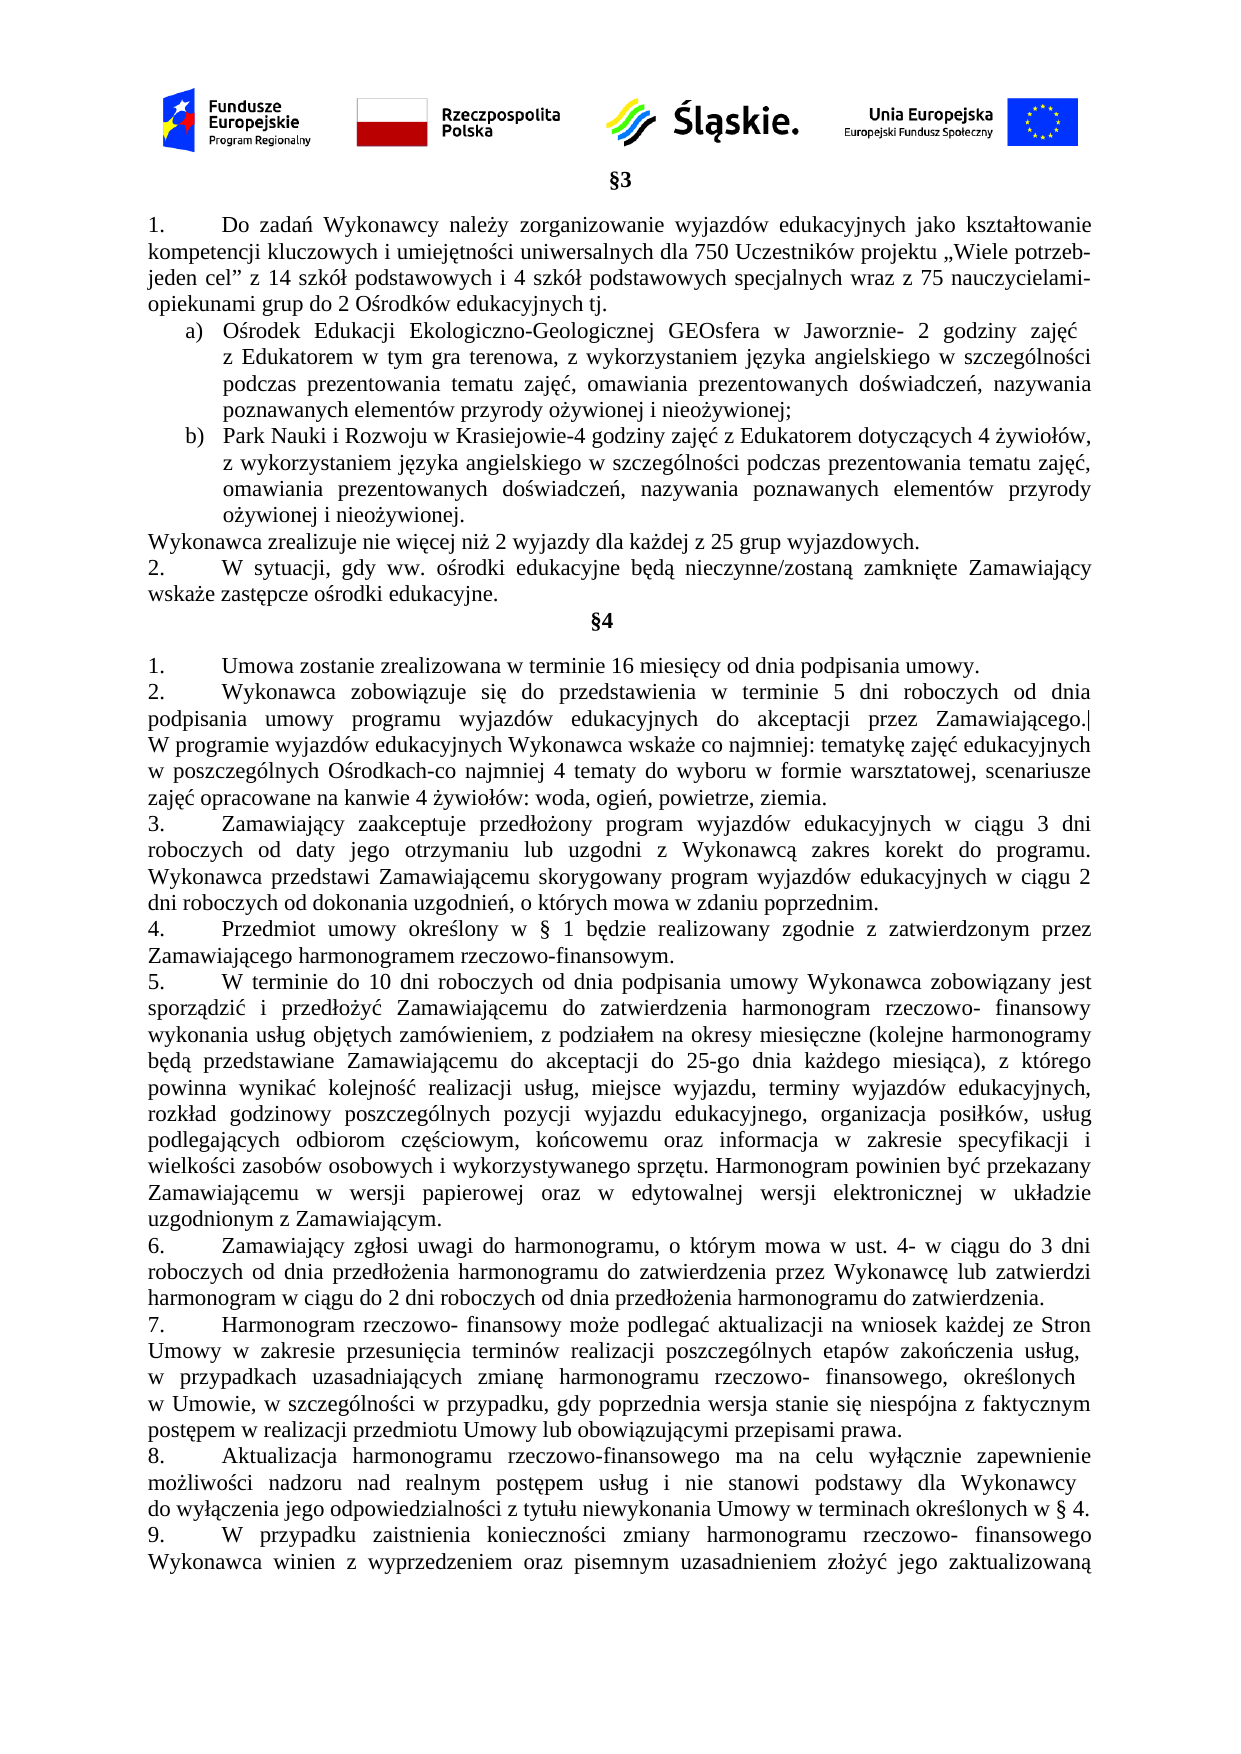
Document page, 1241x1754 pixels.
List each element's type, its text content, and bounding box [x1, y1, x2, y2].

list Harmonogram rzeczowo- finansowy może podlegać aktualizacji na wniosek każdej ze Stron Umowy w zakresie przesunięcia terminów realizacji poszczególnych etapów zakończenia usług, w przypadkach uzasadniających zmianę harmonogramu rzeczowo- finansowego, określonych w Umowie, w szczególności w przypadku, gdy poprzednia wersja stanie się niespójna z faktycznym postępem w realizacji przedmiotu Umowy lub obowiązującymi przepisami prawa. [148, 1311, 1093, 1442]
list Przedmiot umowy określony w § 1 będzie realizowany zgodnie z zatwierdzonym przez Zamawiającego harmonogramem rzeczowo-finansowym. [148, 915, 1093, 968]
list Zamawiający zaakceptuje przedłożony program wyjazdów edukacyjnych w ciągu 3 dni roboczych od daty jego otrzymaniu lub uzgodni z Wykonawcą zakres korekt do programu. Wykonawca przedstawi Zamawiającemu skorygowany program wyjazdów edukacyjnych w ciągu 2 dni roboczych od dokonania uzgodnień, o których mowa w zdaniu poprzednim. [148, 810, 1093, 915]
text §4 [590, 607, 1093, 633]
text §3 [148, 167, 1093, 193]
text Wykonawca zrealizuje nie więcej niż 2 wyjazdy dla każdej z 25 grup wyjazdowych. [148, 528, 1093, 554]
list Park Nauki i Rozwoju w Krasiejowie-4 godziny zajęć z Edukatorem dotyczących 4 żywiołów, z wykorzystaniem języka angielskiego w szczególności podczas prezentowania tematu zajęć, omawiania prezentowanych doświadczeń, nazywania poznawanych elementów przyrody ożywionej i nieożywionej. [185, 422, 1093, 528]
picture [147, 73, 1093, 167]
list Zamawiający zgłosi uwagi do harmonogramu, o którym mowa w ust. 4- w ciągu do 3 dni roboczych od dnia przedłożenia harmonogramu do zatwierdzenia przez Wykonawcę lub zatwierdzi harmonogram w ciągu do 2 dni roboczych od dnia przedłożenia harmonogramu do zatwierdzenia. [148, 1232, 1093, 1311]
list Aktualizacja harmonogramu rzeczowo-finansowego ma na celu wyłącznie zapewnienie możliwości nadzoru nad realnym postępem usług i nie stanowi podstawy dla Wykonawcy do wyłączenia jego odpowiedzialności z tytułu niewykonania Umowy w terminach określonych w § 4. [148, 1442, 1093, 1522]
list Ośrodek Edukacji Ekologiczno-Geologicznej GEOsfera w Jaworznie- 2 godziny zajęć z Edukatorem w tym gra terenowa, z wykorzystaniem języka angielskiego w szczególności podczas prezentowania tematu zajęć, omawiania prezentowanych doświadczeń, nazywania poznawanych elementów przyrody ożywionej i nieożywionej; [185, 317, 1093, 422]
list Umowa zostanie zrealizowana w terminie 16 miesięcy od dnia podpisania umowy. [148, 652, 1093, 678]
list W sytuacji, gdy ww. ośrodki edukacyjne będą nieczynne/zostaną zamknięte Zamawiający wskaże zastępcze ośrodki edukacyjne. [148, 554, 1093, 607]
list Wykonawca zobowiązuje się do przedstawienia w terminie 5 dni roboczych od dnia podpisania umowy programu wyjazdów edukacyjnych do akceptacji przez Zamawiającego.| W programie wyjazdów edukacyjnych Wykonawca wskaże co najmniej: tematykę zajęć edukacyjnych w poszczególnych Ośrodkach-co najmniej 4 tematy do wyboru w formie warsztatowej, scenariusze zajęć opracowane na kanwie 4 żywiołów: woda, ogień, powietrze, ziemia. [148, 678, 1093, 810]
list Do zadań Wykonawcy należy zorganizowanie wyjazdów edukacyjnych jako kształtowanie kompetencji kluczowych i umiejętności uniwersalnych dla 750 Uczestników projektu „Wiele potrzeb- jeden cel” z 14 szkół podstawowych i 4 szkół podstawowych specjalnych wraz z 75 nauczycielami-opiekunami grup do 2 Ośrodków edukacyjnych tj. [148, 211, 1093, 317]
list W terminie do 10 dni roboczych od dnia podpisania umowy Wykonawca zobowiązany jest sporządzić i przedłożyć Zamawiającemu do zatwierdzenia harmonogram rzeczowo- finansowy wykonania usług objętych zamówieniem, z podziałem na okresy miesięczne (kolejne harmonogramy będą przedstawiane Zamawiającemu do akceptacji do 25-go dnia każdego miesiąca), z którego powinna wynikać kolejność realizacji usług, miejsce wyjazdu, terminy wyjazdów edukacyjnych, rozkład godzinowy poszczególnych pozycji wyjazdu edukacyjnego, organizacja posiłków, usług podlegających odbiorom częściowym, końcowemu oraz informacja w zakresie specyfikacji i wielkości zasobów osobowych i wykorzystywanego sprzętu. Harmonogram powinien być przekazany Zamawiającemu w wersji papierowej oraz w edytowalnej wersji elektronicznej w układzie uzgodnionym z Zamawiającym. [148, 968, 1093, 1232]
